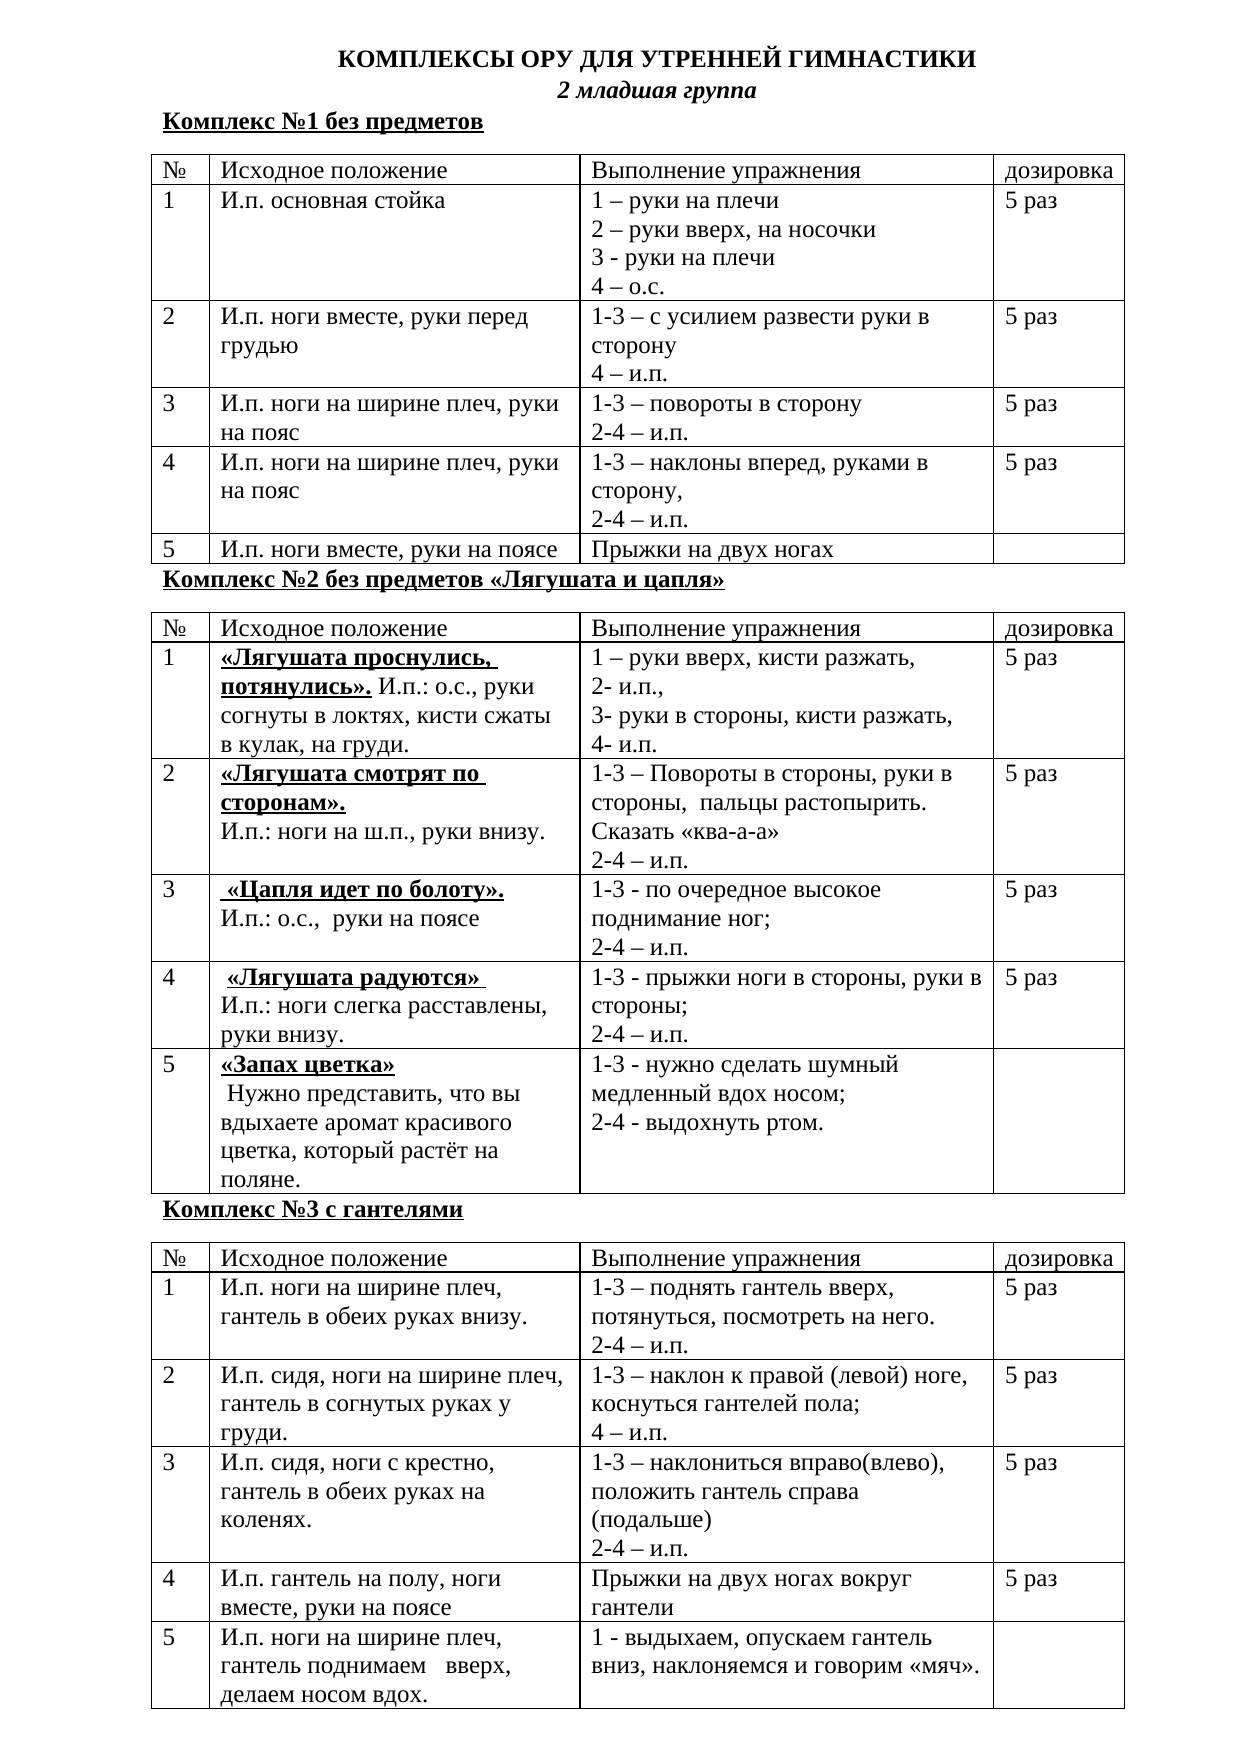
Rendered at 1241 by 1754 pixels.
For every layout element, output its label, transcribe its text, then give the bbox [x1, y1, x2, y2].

table_cell 5 раз [994, 185, 1124, 300]
table_cell 1 - выдыхаем, опускаем гантель вниз, наклоняемся и говорим «мяч». [581, 1622, 993, 1708]
table_cell 5 раз [994, 1273, 1124, 1359]
table_header Исходное положение [210, 1243, 579, 1271]
table_cell И.п. ноги на ширине плеч, гантель поднимаем вверх, делаем носом вдох. [210, 1622, 579, 1708]
table_cell 1 – руки вверх, кисти разжать, 2- и.п., 3- руки в стороны, кисти разжать, 4- и.п. [581, 643, 993, 757]
table_header № [152, 155, 209, 184]
table_cell 1 – руки на плечи 2 – руки вверх, на носочки 3 - руки на плечи 4 – о.с. [581, 185, 993, 300]
text Комплекс №2 без предметов «Лягушата и цапля» [162, 564, 1152, 593]
table_header Выполнение упражнения [581, 1243, 993, 1271]
table_cell «Лягушата проснулись, потянулись». И.п.: о.с., руки согнуты в локтях, кисти сжаты в кулак, на груди. [210, 643, 579, 757]
table_cell И.п. ноги на ширине плеч, гантель в обеих руках внизу. [210, 1273, 579, 1359]
table_cell 5 раз [994, 301, 1124, 387]
table_cell 2 [152, 759, 209, 873]
table_header Выполнение упражнения [581, 155, 993, 184]
table_header Исходное положение [210, 613, 579, 641]
table_cell 3 [152, 388, 209, 446]
table_cell «Цапля идет по болоту». И.п.: о.с., руки на поясе [210, 875, 579, 961]
table_cell 1-3 – Повороты в стороны, руки в стороны, пальцы растопырить. Сказать «ква-а-а» 2-4 – и.п. [581, 759, 993, 873]
table_cell 5 раз [994, 1360, 1124, 1446]
table_cell 1-3 - по очередное высокое поднимание ног; 2-4 – и.п. [581, 875, 993, 961]
table_cell И.п. ноги вместе, руки на поясе [210, 534, 579, 563]
table_cell 1-3 – наклон к правой (левой) ноге, коснуться гантелей пола; 4 – и.п. [581, 1360, 993, 1446]
table_cell 3 [152, 1447, 209, 1562]
table_cell И.п. ноги на ширине плеч, руки на пояс [210, 447, 579, 533]
table_cell Прыжки на двух ногах вокруг гантели [581, 1563, 993, 1621]
table_header дозировка [994, 155, 1124, 184]
table_cell 1-3 - нужно сделать шумный медленный вдох носом; 2-4 - выдохнуть ртом. [581, 1049, 993, 1193]
table_cell 3 [152, 875, 209, 961]
table_cell 1 [152, 643, 209, 757]
table_cell 2 [152, 1360, 209, 1446]
table_cell 1-3 – повороты в сторону 2-4 – и.п. [581, 388, 993, 446]
table_cell [994, 1049, 1124, 1193]
table_cell 4 [152, 962, 209, 1048]
table_header Выполнение упражнения [581, 613, 993, 641]
table_cell 1-3 – с усилием развести руки в сторону 4 – и.п. [581, 301, 993, 387]
table_cell 5 раз [994, 875, 1124, 961]
text Комплекс №3 с гантелями [162, 1194, 1152, 1223]
table_cell «Лягушата радуются» И.п.: ноги слегка расставлены, руки внизу. [210, 962, 579, 1048]
table_cell 5 раз [994, 388, 1124, 446]
table_cell 5 раз [994, 643, 1124, 757]
table_cell 5 [152, 1049, 209, 1193]
table_cell И.п. ноги вместе, руки перед грудью [210, 301, 579, 387]
text Комплекс №1 без предметов [162, 106, 1152, 135]
table_cell 5 раз [994, 962, 1124, 1048]
text КОМПЛЕКСЫ ОРУ ДЛЯ УТРЕННЕЙ ГИМНАСТИКИ [162, 44, 1152, 73]
table_cell 1-3 - прыжки ноги в стороны, руки в стороны; 2-4 – и.п. [581, 962, 993, 1048]
table_cell 1 [152, 1273, 209, 1359]
table_cell 2 [152, 301, 209, 387]
table_header дозировка [994, 613, 1124, 641]
table_cell [994, 534, 1124, 563]
table_cell 1-3 – наклониться вправо(влево), положить гантель справа (подальше) 2-4 – и.п. [581, 1447, 993, 1562]
table_cell 5 [152, 534, 209, 563]
table_cell «Лягушата смотрят по сторонам». И.п.: ноги на ш.п., руки внизу. [210, 759, 579, 873]
table_cell Прыжки на двух ногах [581, 534, 993, 563]
table_cell 5 раз [994, 447, 1124, 533]
table_cell И.п. ноги на ширине плеч, руки на пояс [210, 388, 579, 446]
table_header № [152, 1243, 209, 1271]
table_cell И.п. гантель на полу, ноги вместе, руки на поясе [210, 1563, 579, 1621]
table_cell 4 [152, 447, 209, 533]
table_cell 1 [152, 185, 209, 300]
table_cell И.п. сидя, ноги на ширине плеч, гантель в согнутых руках у груди. [210, 1360, 579, 1446]
table_cell 5 [152, 1622, 209, 1708]
text 2 младшая группа [162, 75, 1152, 104]
table_cell 5 раз [994, 1447, 1124, 1562]
table_cell 5 раз [994, 1563, 1124, 1621]
table_cell 4 [152, 1563, 209, 1621]
table_cell 1-3 – наклоны вперед, руками в сторону, 2-4 – и.п. [581, 447, 993, 533]
table_cell 5 раз [994, 759, 1124, 873]
table_cell [994, 1622, 1124, 1708]
table_cell И.п. сидя, ноги с крестно, гантель в обеих руках на коленях. [210, 1447, 579, 1562]
table_cell «Запах цветка» Нужно представить, что вы вдыхаете аромат красивого цветка, который растёт на поляне. [210, 1049, 579, 1193]
table_header № [152, 613, 209, 641]
table_cell 1-3 – поднять гантель вверх, потянуться, посмотреть на него. 2-4 – и.п. [581, 1273, 993, 1359]
table_cell И.п. основная стойка [210, 185, 579, 300]
table_header дозировка [994, 1243, 1124, 1271]
table_header Исходное положение [210, 155, 579, 184]
